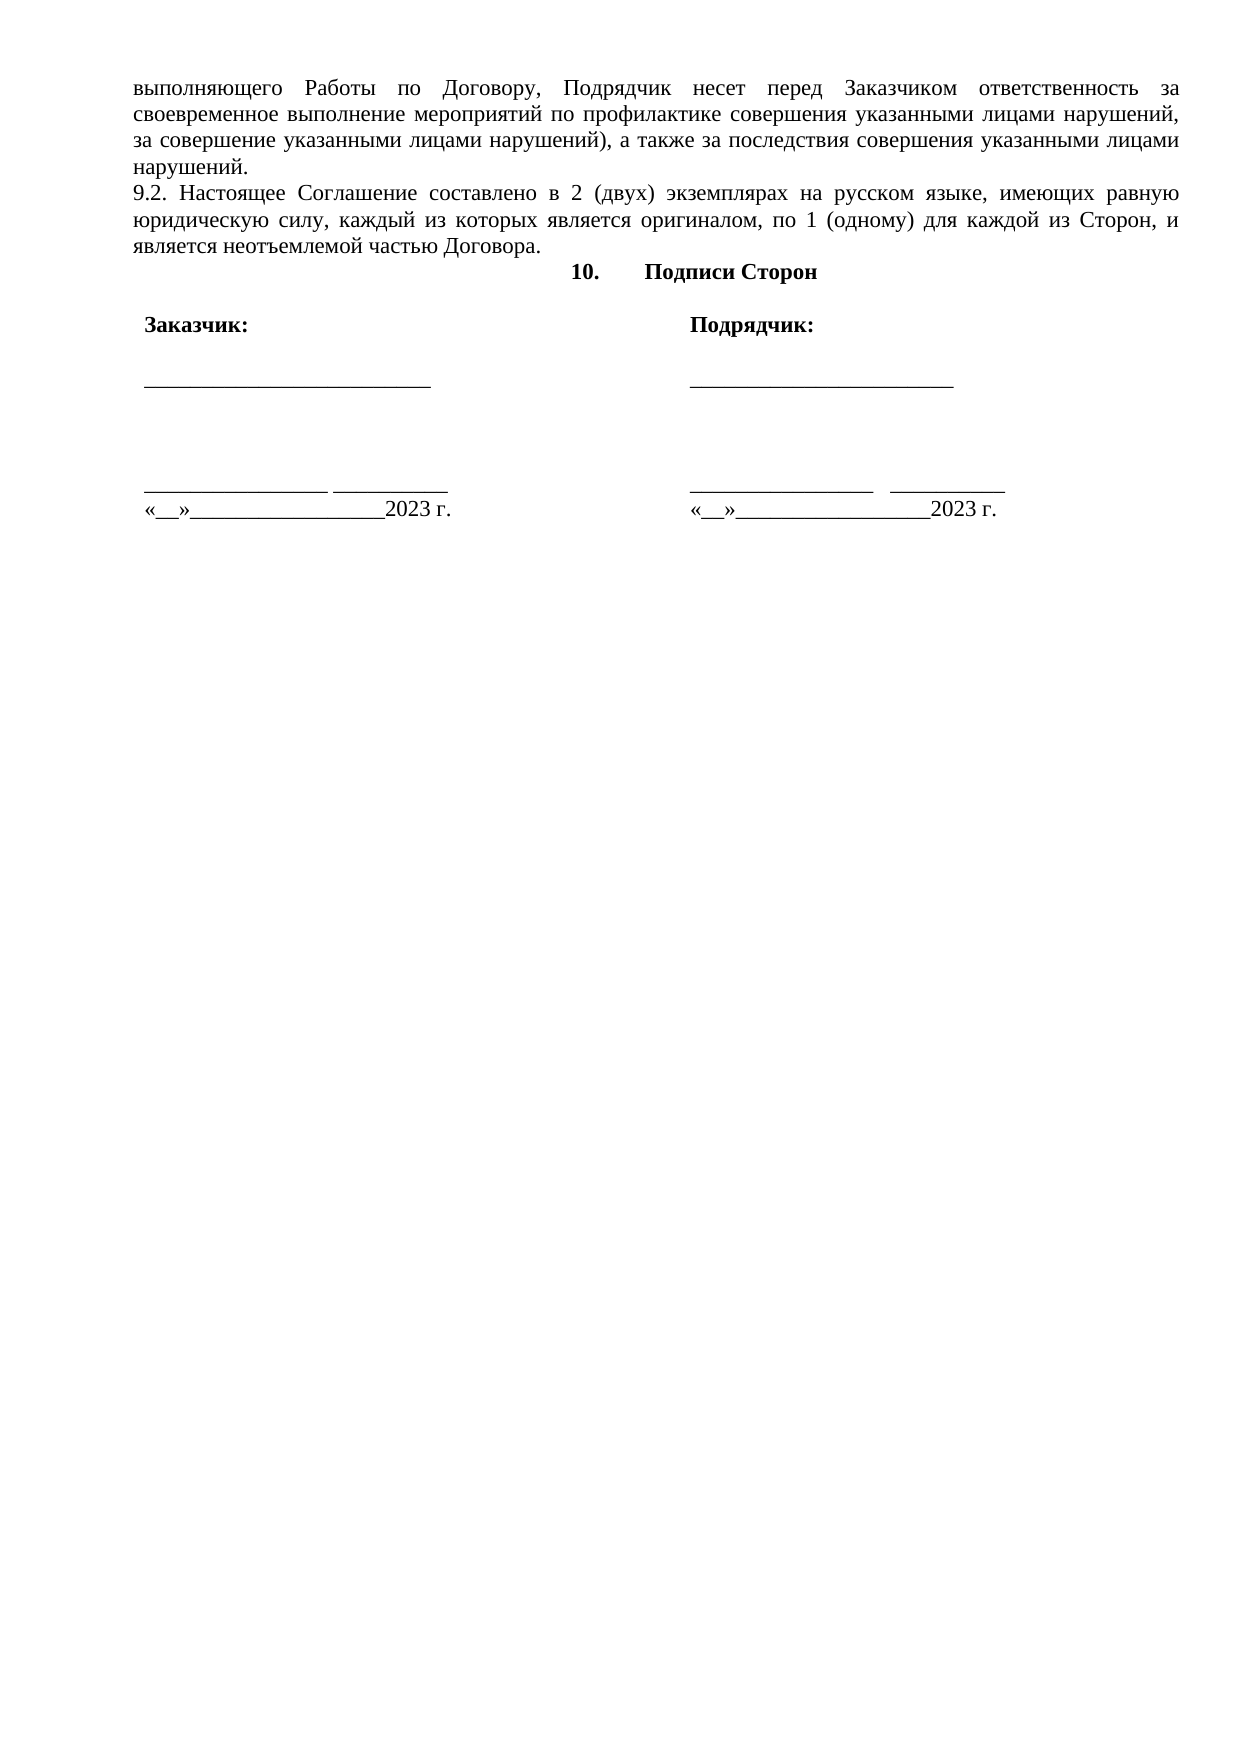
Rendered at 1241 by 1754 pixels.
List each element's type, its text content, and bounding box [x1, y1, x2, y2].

text 9.2. Настоящее Соглашение составлено в 2 (двух) экземплярах на русском языке, имеющих равную юридическую силу, каждый из которых является оригиналом, по 1 (одному) для каждой из Сторон, и является неотъемлемой частью Договора. [133, 179, 1181, 258]
table_header Подрядчик: _______________________ ________________ __________ «__»_________________2023 г. [679, 311, 1240, 548]
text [133, 74, 1181, 179]
list Подписи Сторон [133, 258, 1181, 285]
table_header Заказчик: _________________________ ________________ __________ «__»_________________2023 г. [133, 311, 678, 548]
